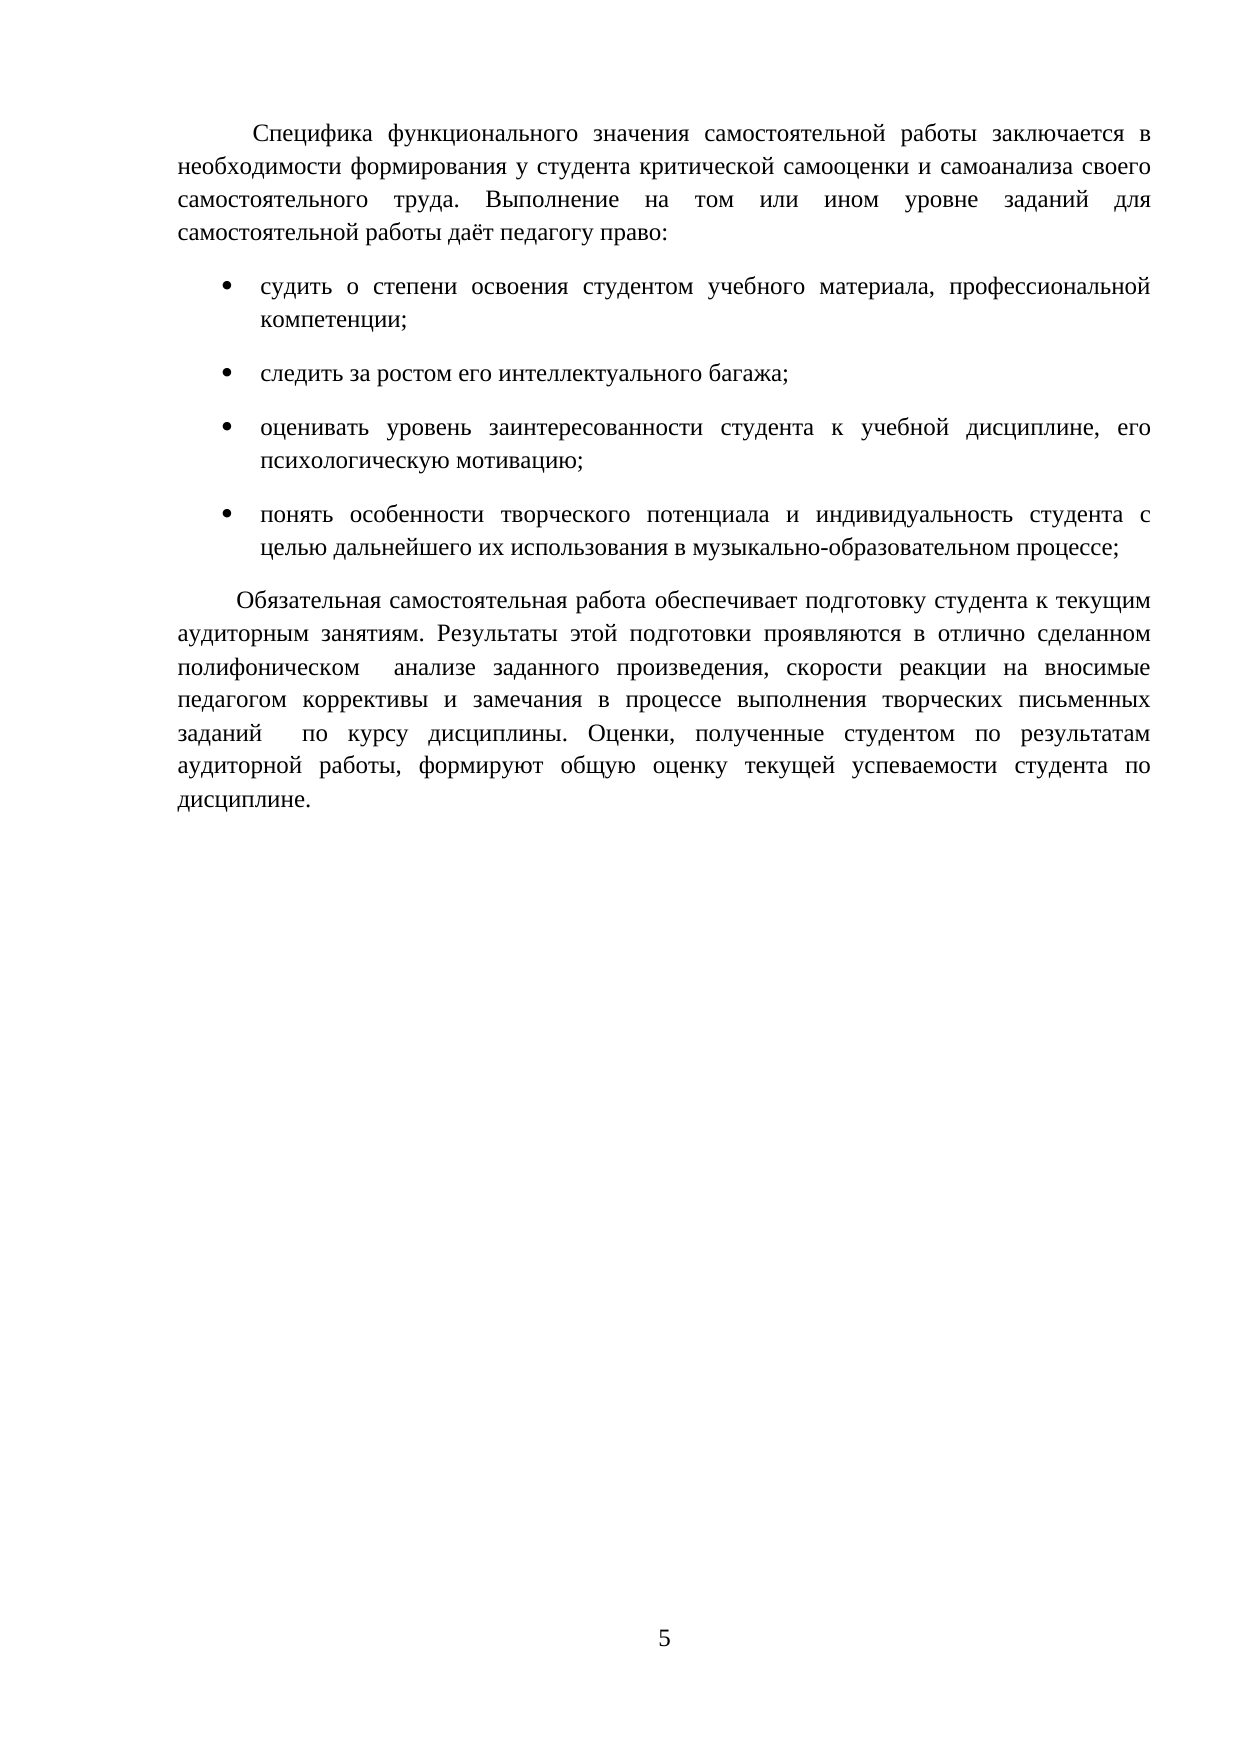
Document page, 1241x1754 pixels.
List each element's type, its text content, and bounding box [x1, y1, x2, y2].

list понять особенности творческого потенциала и индивидуальность студента с целью дальнейшего их использования в музыкально-образовательном процессе; [223, 499, 1152, 560]
list судить о степени освоения студентом учебного материала, профессиональной компетенции; [223, 271, 1152, 333]
text Обязательная самостоятельная работа обеспечивает подготовку студента к текущим аудиторным занятиям. Результаты этой подготовки проявляются в отлично сделанном полифоническом анализе заданного произведения, скорости реакции на вносимые педагогом коррективы и замечания в процессе выполнения творческих письменных заданий по курсу дисциплины. Оценки, полученные студентом по результатам аудиторной работы, формируют общую оценку текущей успеваемости студента по дисциплине. [177, 586, 1152, 812]
list следить за ростом его интеллектуального багажа; [223, 358, 1152, 387]
text Специфика функционального значения самостоятельной работы заключается в необходимости формирования у студента критической самооценки и самоанализа своего самостоятельного труда. Выполнение на том или ином уровне заданий для самостоятельной работы даёт педагогу право: [177, 118, 1152, 246]
list оценивать уровень заинтересованности студента к учебной дисциплине, его психологическую мотивацию; [223, 412, 1152, 473]
